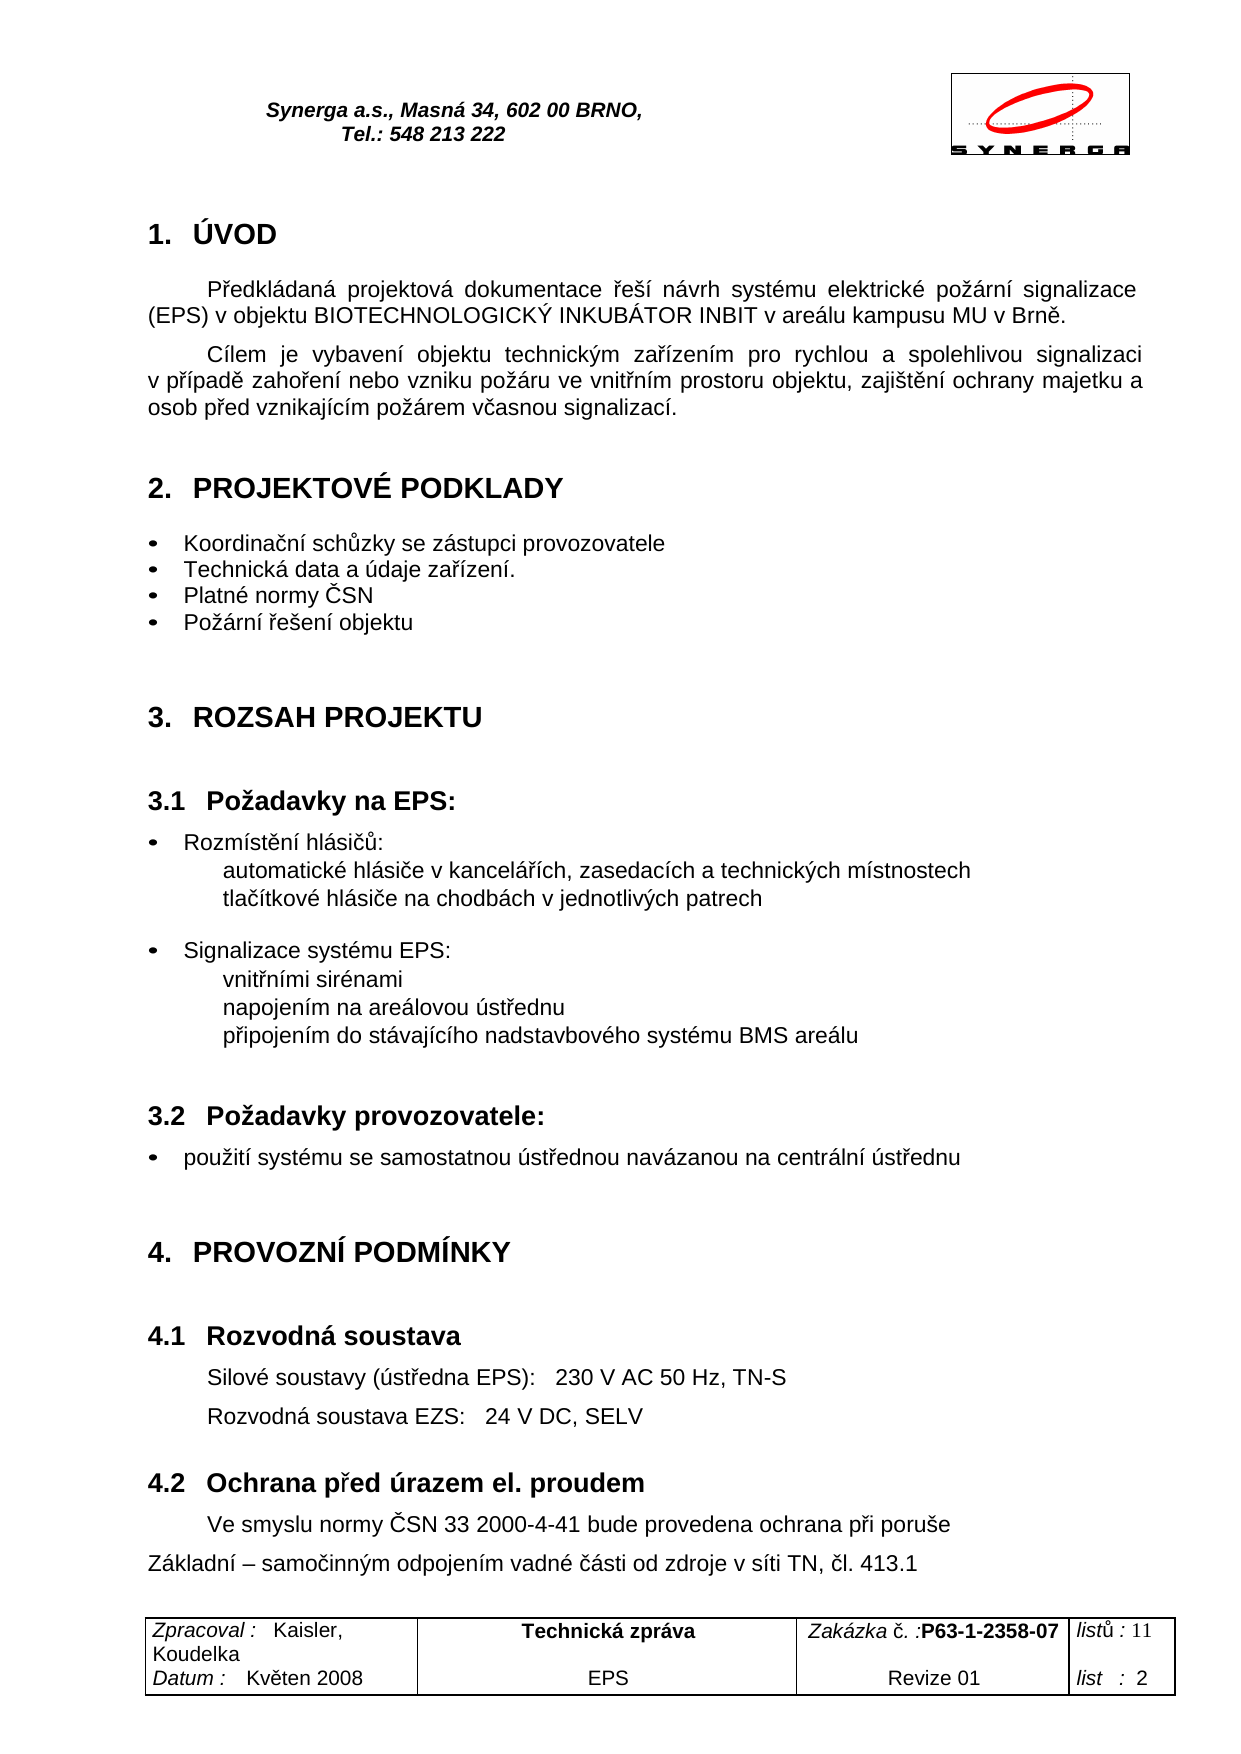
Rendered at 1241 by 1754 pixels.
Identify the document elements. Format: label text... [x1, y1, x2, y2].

text Předkládaná projektová dokumentace řeší návrh systému elektrické požární signalizace [207, 276, 1167, 302]
text vnitřními sirénami [223, 966, 1167, 992]
text 3. ROZSAH PROJEKTU [148, 700, 1167, 734]
table_header Zpracoval : Kaisler, Koudelka Datum : Květen 2008 [146, 1619, 417, 1694]
text 3.2 Požadavky provozovatele: [148, 1100, 1167, 1131]
text • použití systému se samostatnou ústřednou navázanou na centrální ústřednu [148, 1144, 1167, 1171]
text 1. ÚVOD [148, 217, 1167, 250]
text Ve smyslu normy ČSN 33 2000-4-41 bude provedena ochrana při poruše [207, 1511, 1167, 1538]
text • Požární řešení objektu [148, 609, 1167, 635]
table_header Zakázka č. :P63-1-2358-07 Revize 01 [797, 1619, 1068, 1694]
text Silové soustavy (ústředna EPS): 230 V AC 50 Hz, TN-S Rozvodná soustava EZS: 24 V DC, SELV [207, 1364, 793, 1429]
text 2. PROJEKTOVÉ PODKLADY [148, 471, 1167, 504]
text připojením do stávajícího nadstavbového systému BMS areálu [223, 1022, 1167, 1048]
text • Platné normy ČSN [148, 582, 1167, 609]
text automatické hlásiče v kancelářích, zasedacích a technických místnostech tlačítkové hlásiče na chodbách v jednotlivých patrech [223, 857, 977, 911]
text • Technická data a údaje zařízení. [148, 556, 1167, 582]
text napojením na areálovou ústřednu [223, 993, 1167, 1020]
table_header listů : 11 list : 2 [1070, 1619, 1174, 1694]
text Základní – samočinným odpojením vadné části od zdroje v síti TN, čl. 413.1 [148, 1550, 1167, 1577]
text • Koordinační schůzky se zástupci provozovatele [148, 529, 1167, 556]
text 4.2 Ochrana před úrazem el. proudem [148, 1467, 1167, 1498]
text 4. PROVOZNÍ PODMÍNKY [148, 1235, 1167, 1269]
text • Signalizace systému EPS: [148, 937, 1167, 964]
text Cílem je vybavení objektu technickým zařízením pro rychlou a spolehlivou signalizaci v případě zahoření nebo vzniku požáru ve vnitřním prostoru objektu, zajištění ochrany majetku a osob před vznikajícím požárem včasnou signalizací. [148, 341, 1144, 420]
text 3.1 Požadavky na EPS: [148, 784, 1167, 816]
text • Rozmístění hlásičů: [148, 829, 1167, 855]
text 4.1 Rozvodná soustava [148, 1320, 1167, 1351]
picture [952, 74, 1129, 154]
text (EPS) v objektu BIOTECHNOLOGICKÝ INKUBÁTOR INBIT v areálu kampusu MU v Brně. [148, 302, 1167, 328]
table_header Technická zpráva EPS [418, 1619, 796, 1694]
